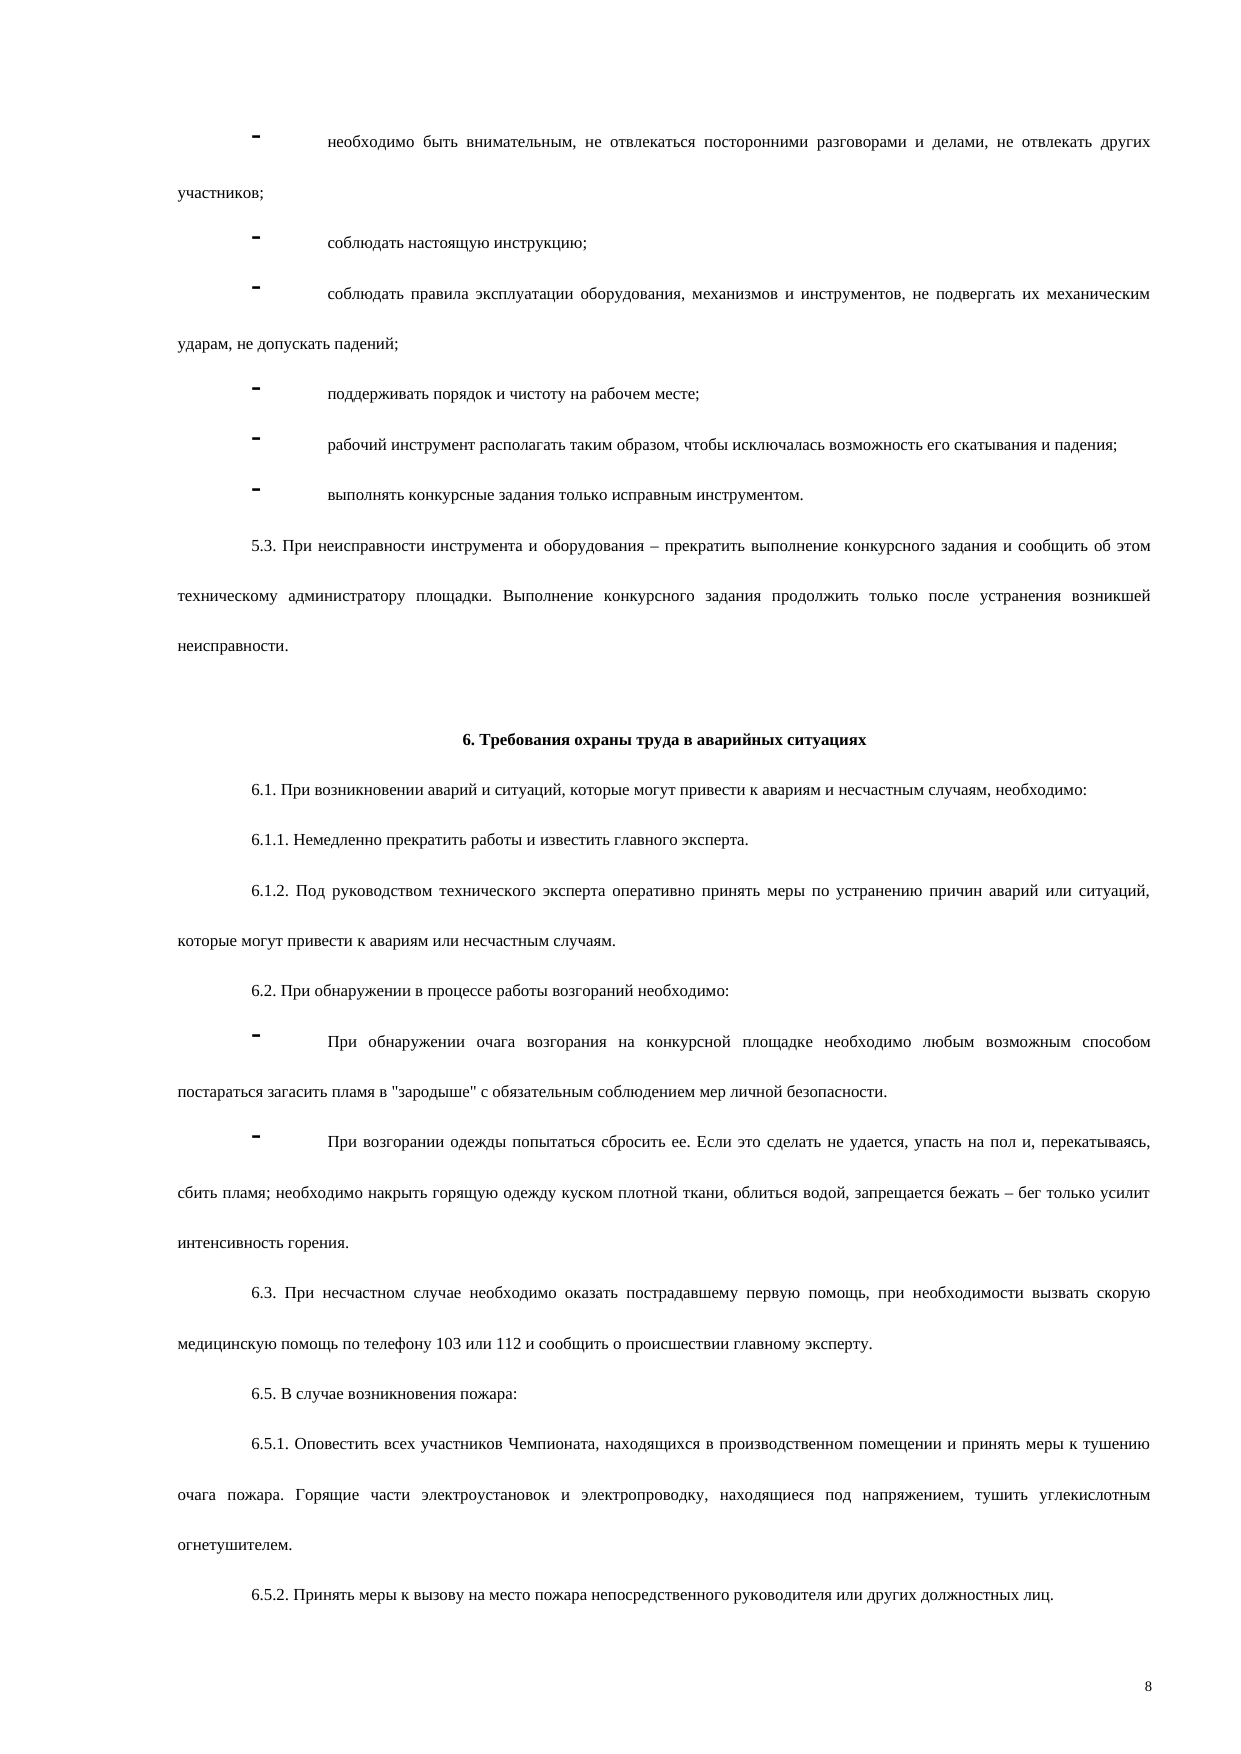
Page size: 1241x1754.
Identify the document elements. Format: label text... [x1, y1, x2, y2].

text 5.3. При неисправности инструмента и оборудования – прекратить выполнение конкурсного задания и сообщить об этом техническому администратору площадки. Выполнение конкурсного задания продолжить только после устранения возникшей неисправности. [177, 521, 1152, 655]
list При возгорании одежды попытаться сбросить ее. Если это сделать не удается, упасть на пол и, перекатываясь, сбить пламя; необходимо накрыть горящую одежду куском плотной ткани, облиться водой, запрещается бежать – бег только усилит интенсивность горения. [177, 1118, 1152, 1252]
text 6.1.2. Под руководством технического эксперта оперативно принять меры по устранению причин аварий или ситуаций, которые могут привести к авариям или несчастным случаям. [177, 866, 1152, 950]
list выполнять конкурсные задания только исправным инструментом. [177, 471, 1152, 504]
list При обнаружении очага возгорания на конкурсной площадке необходимо любым возможным способом постараться загасить пламя в "зародыше" с обязательным соблюдением мер личной безопасности. [177, 1017, 1152, 1101]
list поддерживать порядок и чистоту на рабочем месте; [177, 370, 1152, 404]
list необходимо быть внимательным, не отвлекаться посторонними разговорами и делами, не отвлекать других участников; [177, 118, 1152, 202]
text 6.5.2. Принять меры к вызову на место пожара непосредственного руководителя или других должностных лиц. [177, 1571, 1152, 1604]
text 6.1. При возникновении аварий и ситуаций, которые могут привести к авариям и несчастным случаям, необходимо: [177, 766, 1152, 799]
text 6.1.1. Немедленно прекратить работы и известить главного эксперта. [177, 816, 1152, 849]
list соблюдать правила эксплуатации оборудования, механизмов и инструментов, не подвергать их механическим ударам, не допускать падений; [177, 269, 1152, 353]
list рабочий инструмент располагать таким образом, чтобы исключалась возможность его скатывания и падения; [177, 420, 1152, 454]
text 6. Требования охраны труда в аварийных ситуациях [177, 715, 1152, 749]
text 6.5. В случае возникновения пожара: [177, 1369, 1152, 1403]
text 6.5.1. Оповестить всех участников Чемпионата, находящихся в производственном помещении и принять меры к тушению очага пожара. Горящие части электроустановок и электропроводку, находящиеся под напряжением, тушить углекислотным огнетушителем. [177, 1420, 1152, 1554]
text 6.2. При обнаружении в процессе работы возгораний необходимо: [177, 967, 1152, 1000]
text 6.3. При несчастном случае необходимо оказать пострадавшему первую помощь, при необходимости вызвать скорую медицинскую помощь по телефону 103 или 112 и сообщить о происшествии главному эксперту. [177, 1269, 1152, 1353]
list соблюдать настоящую инструкцию; [177, 219, 1152, 252]
